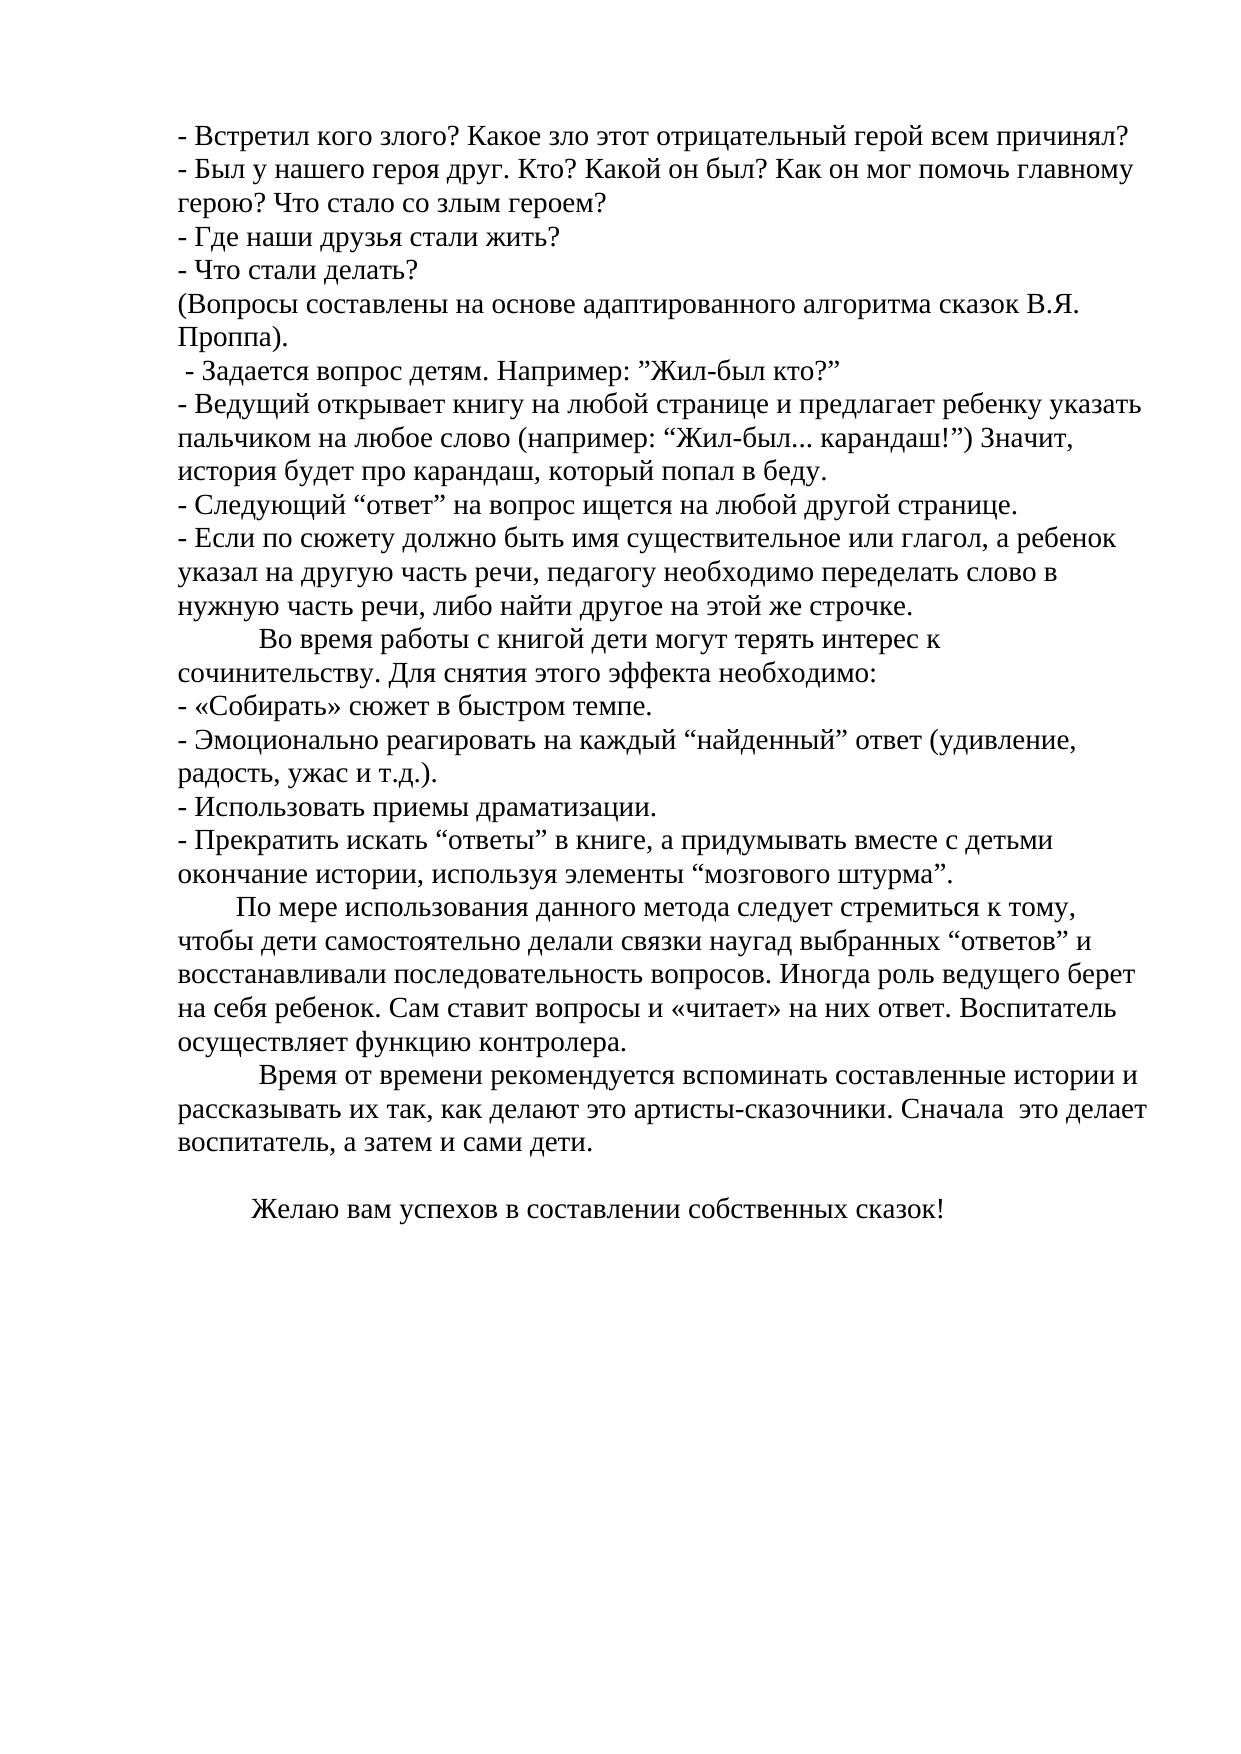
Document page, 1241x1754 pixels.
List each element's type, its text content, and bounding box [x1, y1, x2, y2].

text - Что стали делать? [177, 252, 1152, 286]
text Желаю вам успехов в составлении собственных сказок! [177, 1191, 1152, 1225]
text - Прекратить искать “ответы” в книге, а придумывать вместе с детьми окончание истории, используя элементы “мозгового штурма”. [177, 822, 1152, 889]
text - Следующий “ответ” на вопрос ищется на любой другой странице. [177, 487, 1152, 521]
text - Где наши друзья стали жить? [177, 219, 1152, 252]
text - Если по сюжету должно быть имя существительное или глагол, а ребенок указал на другую часть речи, педагогу необходимо переделать слово в нужную часть речи, либо найти другое на этой же строчке. [177, 521, 1152, 621]
text - Был у нашего героя друг. Кто? Какой он был? Как он мог помочь главному [177, 152, 1152, 185]
text - Задается вопрос детям. Например: ”Жил-был кто?” [177, 353, 1152, 386]
text - Использовать приемы драматизации. [177, 789, 1152, 822]
text По мере использования данного метода следует стремиться к тому, чтобы дети самостоятельно делали связки наугад выбранных “ответов” и восстанавливали последовательность вопросов. Иногда роль ведущего берет на себя ребенок. Сам ставит вопросы и «читает» на них ответ. Воспитатель осуществляет функцию контролера. [177, 889, 1152, 1057]
text - Ведущий открывает книгу на любой странице и предлагает ребенку указать [177, 386, 1152, 420]
text Во время работы с книгой дети могут терять интерес к сочинительству. Для снятия этого эффекта необходимо: [177, 621, 1152, 688]
text Время от времени рекомендуется вспоминать составленные истории и рассказывать их так, как делают это артисты-сказочники. Сначала это делает воспитатель, а затем и сами дети. [177, 1057, 1152, 1158]
text - Встретил кого злого? Какое зло этот отрицательный герой всем причинял? [177, 118, 1152, 152]
text (Вопросы составлены на основе адаптированного алгоритма сказок В.Я. Проппа). [177, 286, 1152, 353]
text герою? Что стало со злым героем? [177, 185, 1152, 219]
text пальчиком на любое слово (например: “Жил-был... карандаш!”) Значит, история будет про карандаш, который попал в беду. [177, 420, 1152, 487]
text - «Собирать» сюжет в быстром темпе. [177, 688, 1152, 722]
text - Эмоционально реагировать на каждый “найденный” ответ (удивление, радость, ужас и т.д.). [177, 722, 1152, 789]
